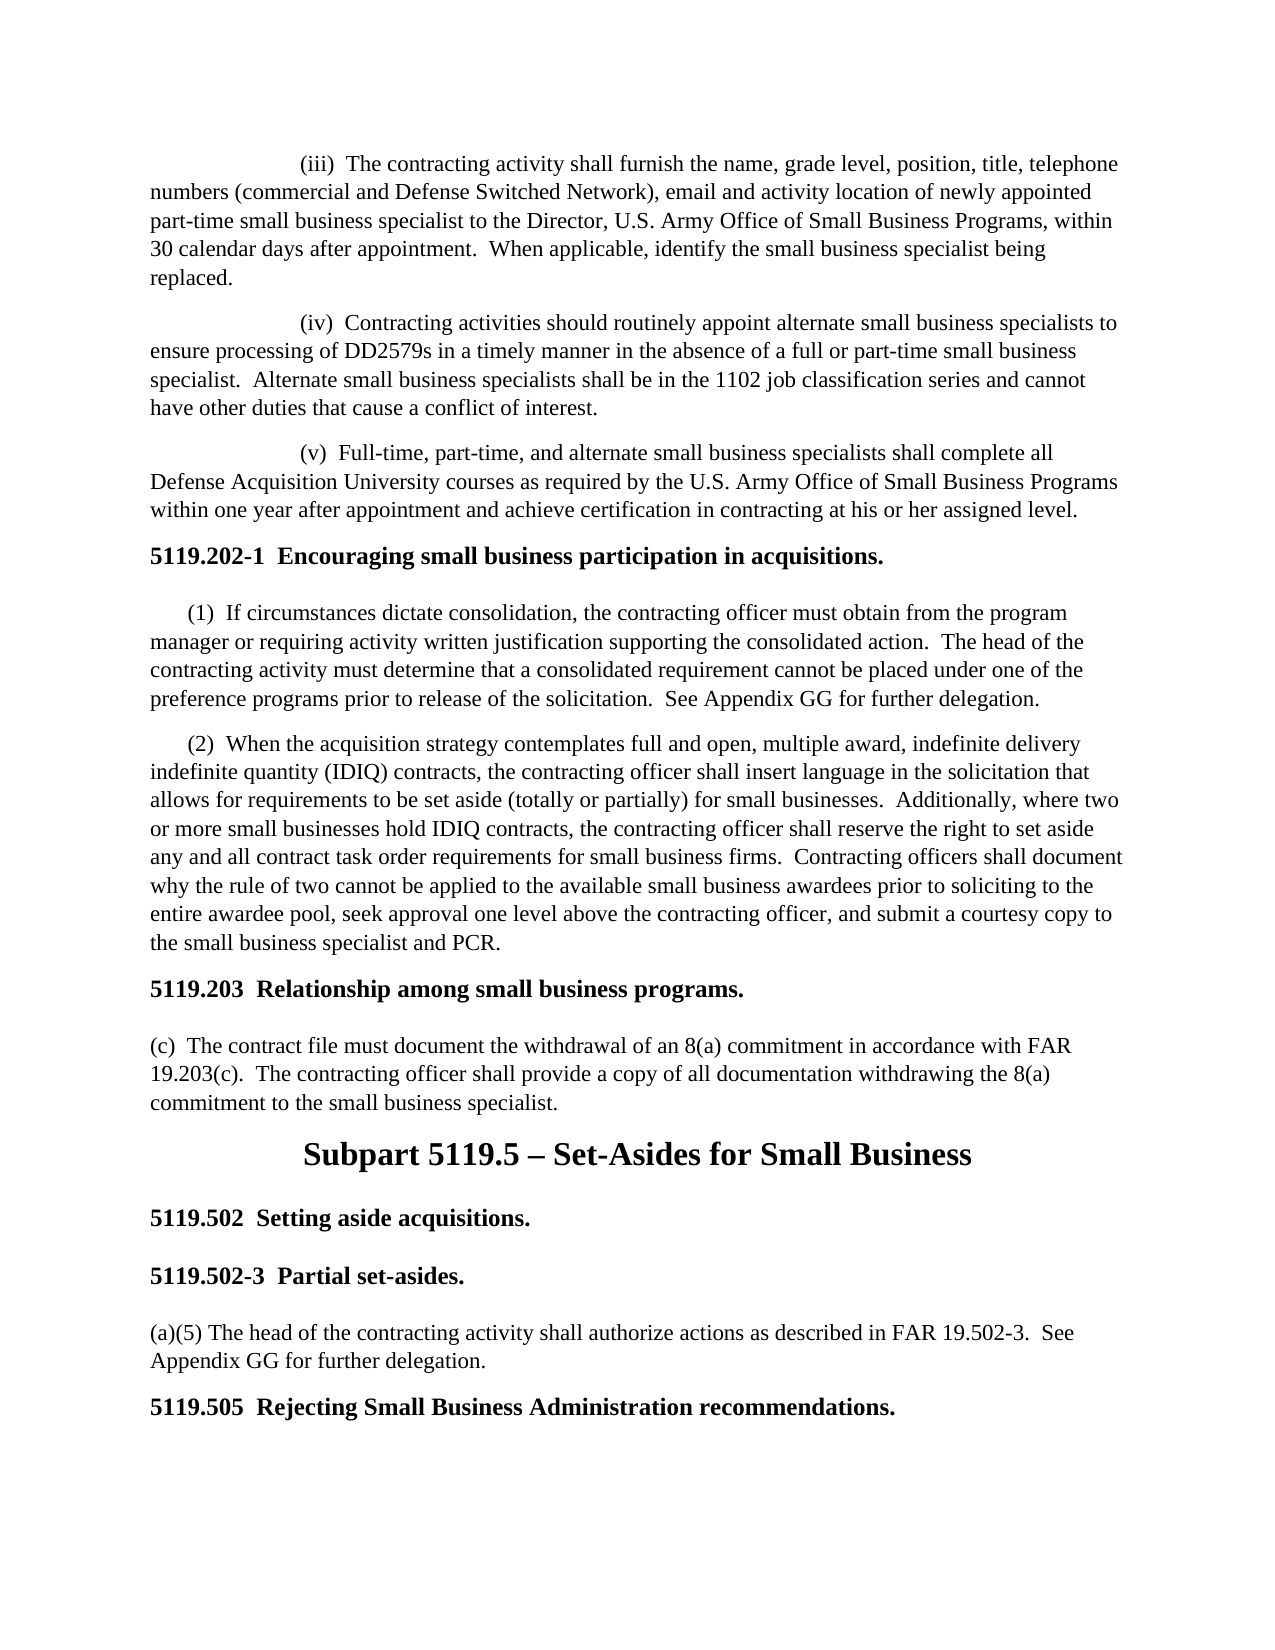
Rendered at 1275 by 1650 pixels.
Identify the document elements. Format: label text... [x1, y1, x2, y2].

list (1) If circumstances dictate consolidation, the contracting officer must obtain from the program manager or requiring activity written justification supporting the consolidated action. The head of the contracting activity must determine that a consolidated requirement cannot be placed under one of the preference programs prior to release of the solicitation. See Appendix GG for further delegation. [150, 599, 1125, 711]
list (iii) The contracting activity shall furnish the name, grade level, position, title, telephone numbers (commercial and Defense Switched Network), email and activity location of newly appointed part-time small business specialist to the Director, U.S. Army Office of Small Business Programs, within 30 calendar days after appointment. When applicable, identify the small business specialist being replaced. [150, 150, 1125, 290]
list (a)(5) The head of the contracting activity shall authorize actions as described in FAR 19.502-3. See Appendix GG for further delegation. [150, 1319, 1125, 1374]
subtitle 5119.202-1 Encouraging small business participation in acquisitions. [150, 541, 1125, 570]
subtitle 5119.502 Setting aside acquisitions. [150, 1203, 1125, 1232]
subtitle 5119.502-3 Partial set-asides. [150, 1261, 1125, 1290]
subtitle 5119.505 Rejecting Small Business Administration recommendations. [150, 1392, 1125, 1421]
list (2) When the acquisition strategy contemplates full and open, multiple award, indefinite delivery indefinite quantity (IDIQ) contracts, the contracting officer shall insert language in the solicitation that allows for requirements to be set aside (totally or partially) for small businesses. Additionally, where two or more small businesses hold IDIQ contracts, the contracting officer shall reserve the right to set aside any and all contract task order requirements for small business firms. Contracting officers shall document why the rule of two cannot be applied to the available small business awardees prior to soliciting to the entire awardee pool, seek approval one level above the contracting officer, and submit a courtesy copy to the small business specialist and PCR. [150, 730, 1125, 955]
subtitle Subpart 5119.5 – Set-Asides for Small Business [150, 1134, 1125, 1172]
subtitle 5119.203 Relationship among small business programs. [150, 974, 1125, 1003]
list (c) The contract file must document the withdrawal of an 8(a) commitment in accordance with FAR 19.203(c). The contracting officer shall provide a copy of all documentation withdrawing the 8(a) commitment to the small business specialist. [150, 1032, 1125, 1115]
list (v) Full-time, part-time, and alternate small business specialists shall complete all Defense Acquisition University courses as required by the U.S. Army Office of Small Business Programs within one year after appointment and achieve certification in contracting at his or her assigned level. [150, 439, 1125, 522]
list (iv) Contracting activities should routinely appoint alternate small business specialists to ensure processing of DD2579s in a timely manner in the absence of a full or part-time small business specialist. Alternate small business specialists shall be in the 1102 job classification series and cannot have other duties that cause a conflict of interest. [150, 309, 1125, 421]
